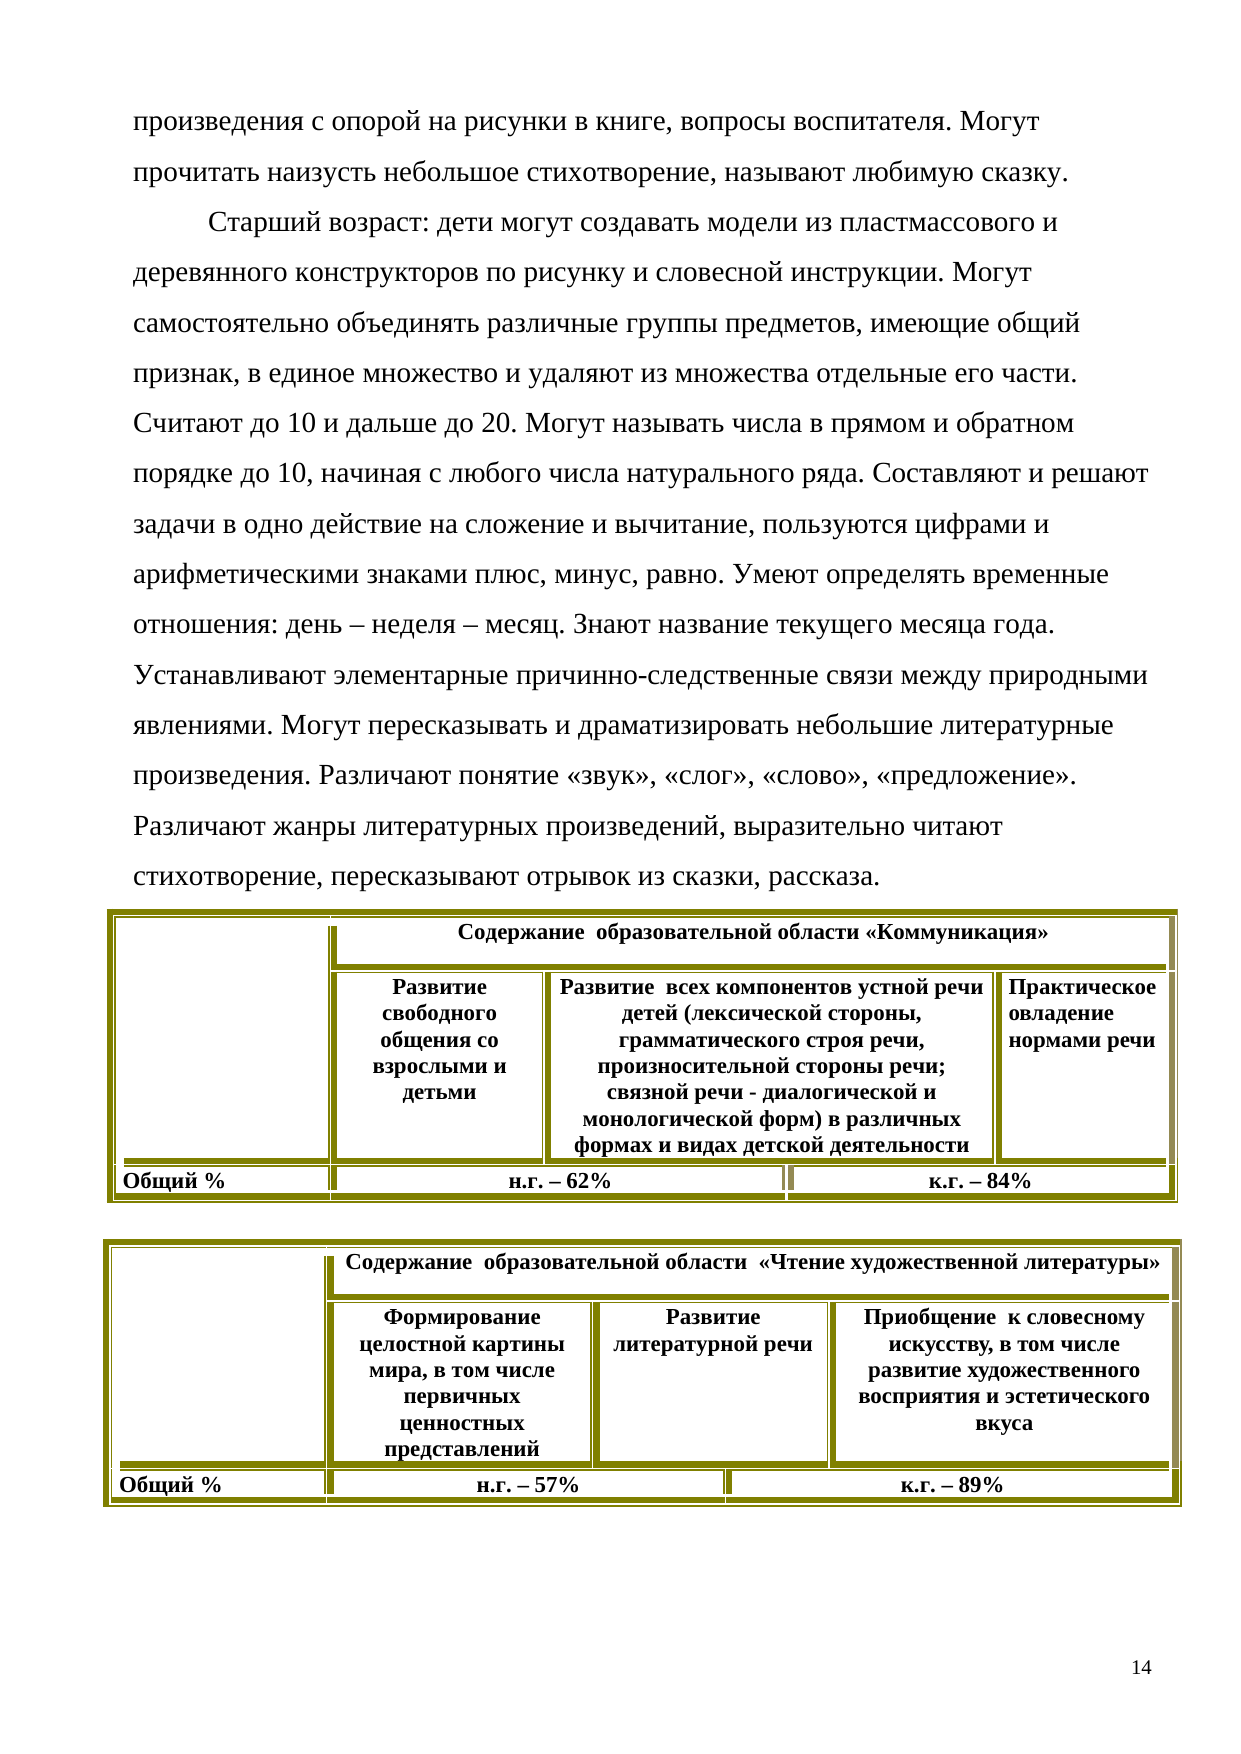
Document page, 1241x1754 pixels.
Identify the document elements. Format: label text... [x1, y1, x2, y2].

table_cell Общий % [113, 1158, 333, 1193]
text Старший возраст: дети могут создавать модели из пластмассового и деревянного конструкторов по рисунку и словесной инструкции. Могут самостоятельно объединять различные группы предметов, имеющие общий признак, в единое множество и удаляют из множества отдельные его части. Считают до 10 и дальше до 20. Могут называть числа в прямом и обратном порядке до 10, начиная с любого числа натурального ряда. Составляют и решают задачи в одно действие на сложение и вычитание, пользуются цифрами и арифметическими знаками плюс, минус, равно. Умеют определять временные отношения: день – неделя – месяц. Знают название текущего месяца года. Устанавливают элементарные причинно-следственные связи между природными явлениями. Могут пересказывать и драматизировать небольшие литературные произведения. Различают понятие «звук», «слог», «слово», «предложение». Различают жанры литературных произведений, выразительно читают стихотворение, пересказывают отрывок из сказки, рассказа. [133, 204, 1152, 892]
table_cell к.г. – 84% [788, 1158, 1173, 1193]
table_header [113, 915, 333, 1157]
table_cell Развитие свободного общения со взрослыми и детьми [337, 973, 542, 1157]
table_cell к.г. – 89% [728, 1461, 1177, 1497]
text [133, 103, 1152, 187]
table_cell Общий % [109, 1461, 329, 1497]
table_cell Развитие всех компонентов устной речи детей (лексической стороны, грамматического строя речи, произносительной стороны речи; связной речи - диалогической и монологической форм) в различных формах и видах детской деятельности [551, 973, 992, 1157]
table_cell н.г. – 62% [333, 1158, 788, 1193]
table_cell Развитие литературной речи [600, 1303, 827, 1461]
table_header Содержание образовательной области «Коммуникация» [333, 918, 1169, 964]
table_header [109, 1245, 329, 1461]
table_cell Приобщение к словесному искусству, в том числе развитие художественного восприятия и эстетического вкуса [831, 1294, 1177, 1461]
table_cell н.г. – 57% [329, 1461, 728, 1497]
table_header Содержание образовательной области «Чтение художественной литературы» [329, 1248, 1172, 1294]
table_cell Формирование целостной картины мира, в том числе первичных ценностных представлений [334, 1303, 590, 1461]
table_cell Практическое овладение нормами речи [997, 964, 1173, 1157]
